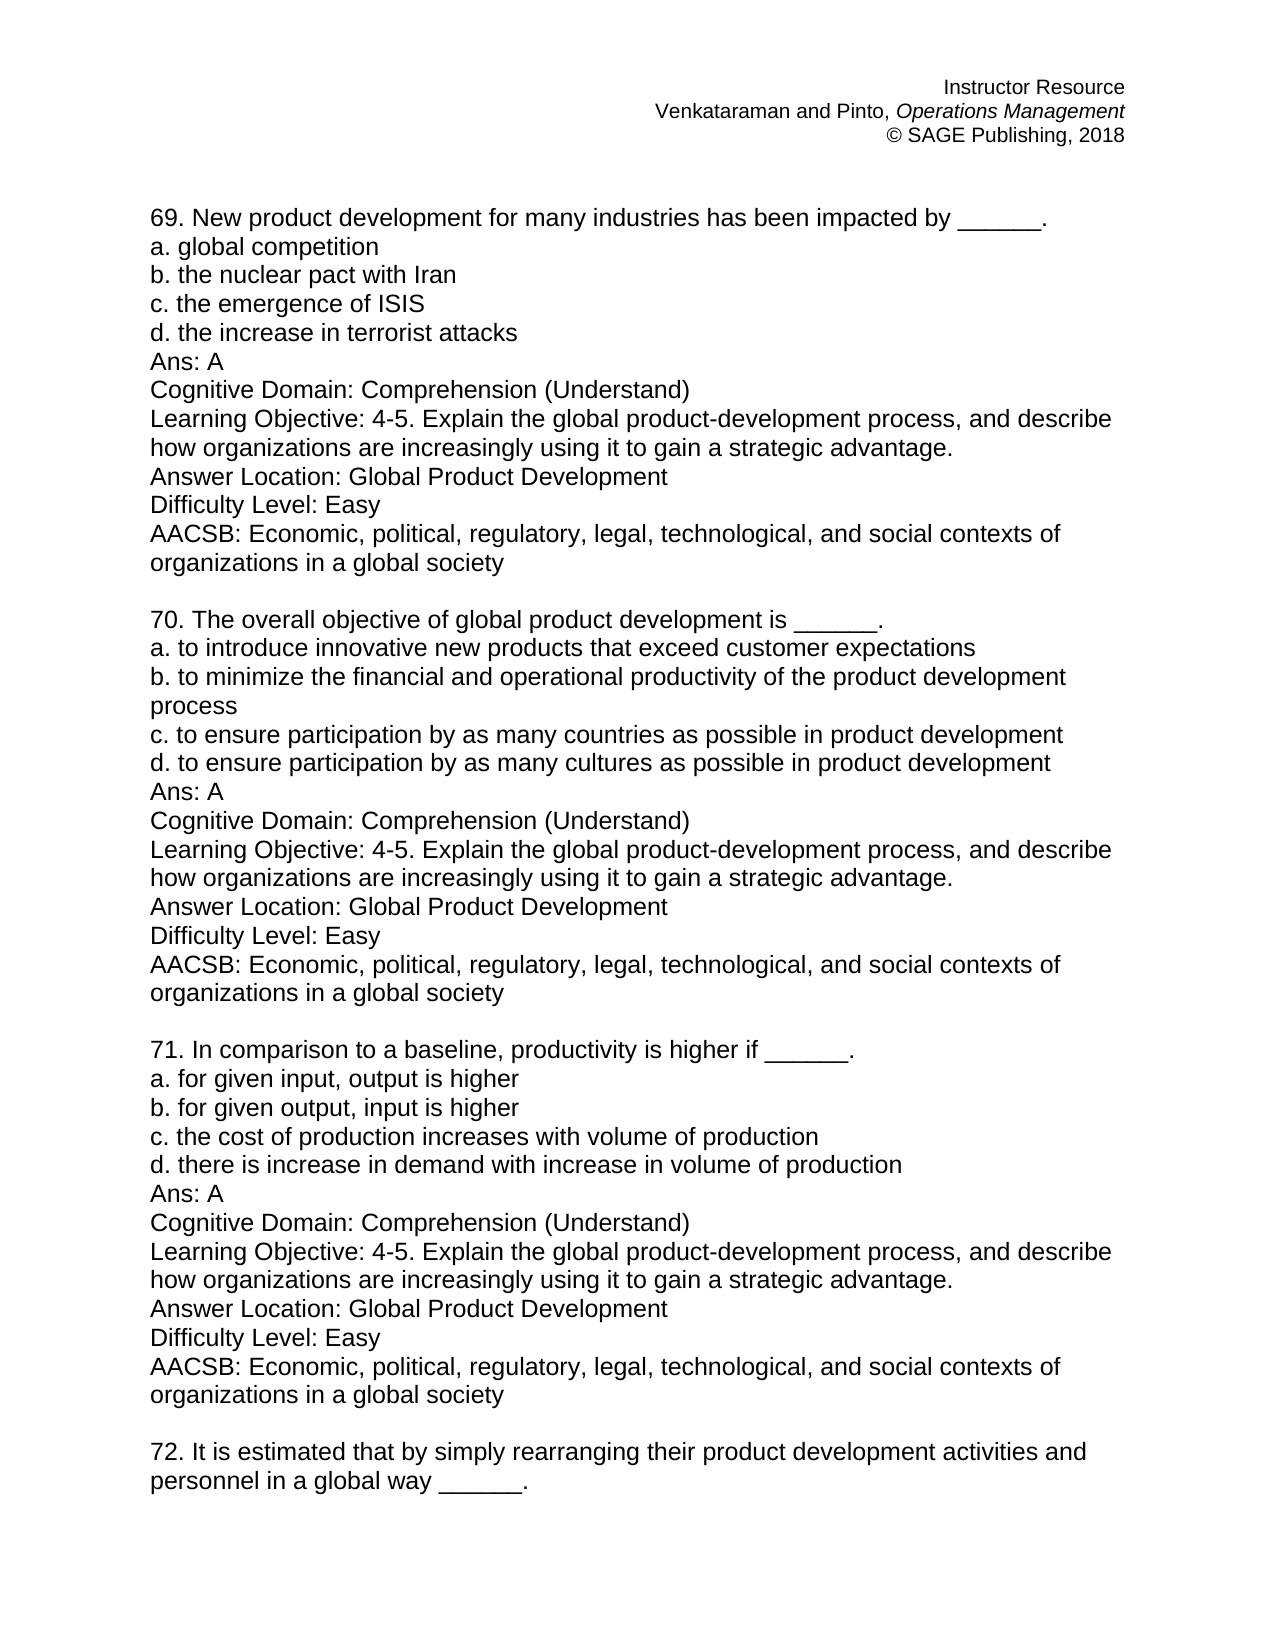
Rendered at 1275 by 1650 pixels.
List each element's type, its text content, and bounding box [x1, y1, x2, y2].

text b. to minimize the financial and operational productivity of the product development process [150, 662, 1125, 720]
text d. to ensure participation by as many cultures as possible in product development [150, 748, 1125, 777]
text AACSB: Economic, political, regulatory, legal, technological, and social contexts of organizations in a global society [150, 1351, 1125, 1409]
text c. the cost of production increases with volume of production [150, 1121, 1125, 1150]
text Ans: A [150, 347, 1125, 375]
text Cognitive Domain: Comprehension (Understand) [150, 375, 1125, 404]
text Answer Location: Global Product Development [150, 892, 1125, 921]
text AACSB: Economic, political, regulatory, legal, technological, and social contexts of organizations in a global society [150, 519, 1125, 577]
text 72. It is estimated that by simply rearranging their product development activities and personnel in a global way ______. [150, 1437, 1125, 1494]
text Answer Location: Global Product Development [150, 462, 1125, 490]
text c. the emergence of ISIS [150, 289, 1125, 318]
text 69. New product development for many industries has been impacted by ______. [150, 203, 1125, 232]
text b. the nuclear pact with Iran [150, 260, 1125, 289]
text Answer Location: Global Product Development [150, 1294, 1125, 1323]
text Difficulty Level: Easy [150, 1323, 1125, 1351]
text d. the increase in terrorist attacks [150, 318, 1125, 347]
text a. for given input, output is higher [150, 1064, 1125, 1093]
text a. global competition [150, 232, 1125, 260]
text 71. In comparison to a baseline, productivity is higher if ______. [150, 1035, 1125, 1064]
text d. there is increase in demand with increase in volume of production [150, 1150, 1125, 1179]
text Difficulty Level: Easy [150, 490, 1125, 519]
text 70. The overall objective of global product development is ______. [150, 605, 1125, 633]
text a. to introduce innovative new products that exceed customer expectations [150, 633, 1125, 662]
text Difficulty Level: Easy [150, 921, 1125, 950]
text c. to ensure participation by as many countries as possible in product development [150, 720, 1125, 748]
text AACSB: Economic, political, regulatory, legal, technological, and social contexts of organizations in a global society [150, 950, 1125, 1007]
text Cognitive Domain: Comprehension (Understand) [150, 806, 1125, 835]
text Ans: A [150, 777, 1125, 806]
text Cognitive Domain: Comprehension (Understand) [150, 1208, 1125, 1236]
text b. for given output, input is higher [150, 1093, 1125, 1121]
text Ans: A [150, 1179, 1125, 1208]
